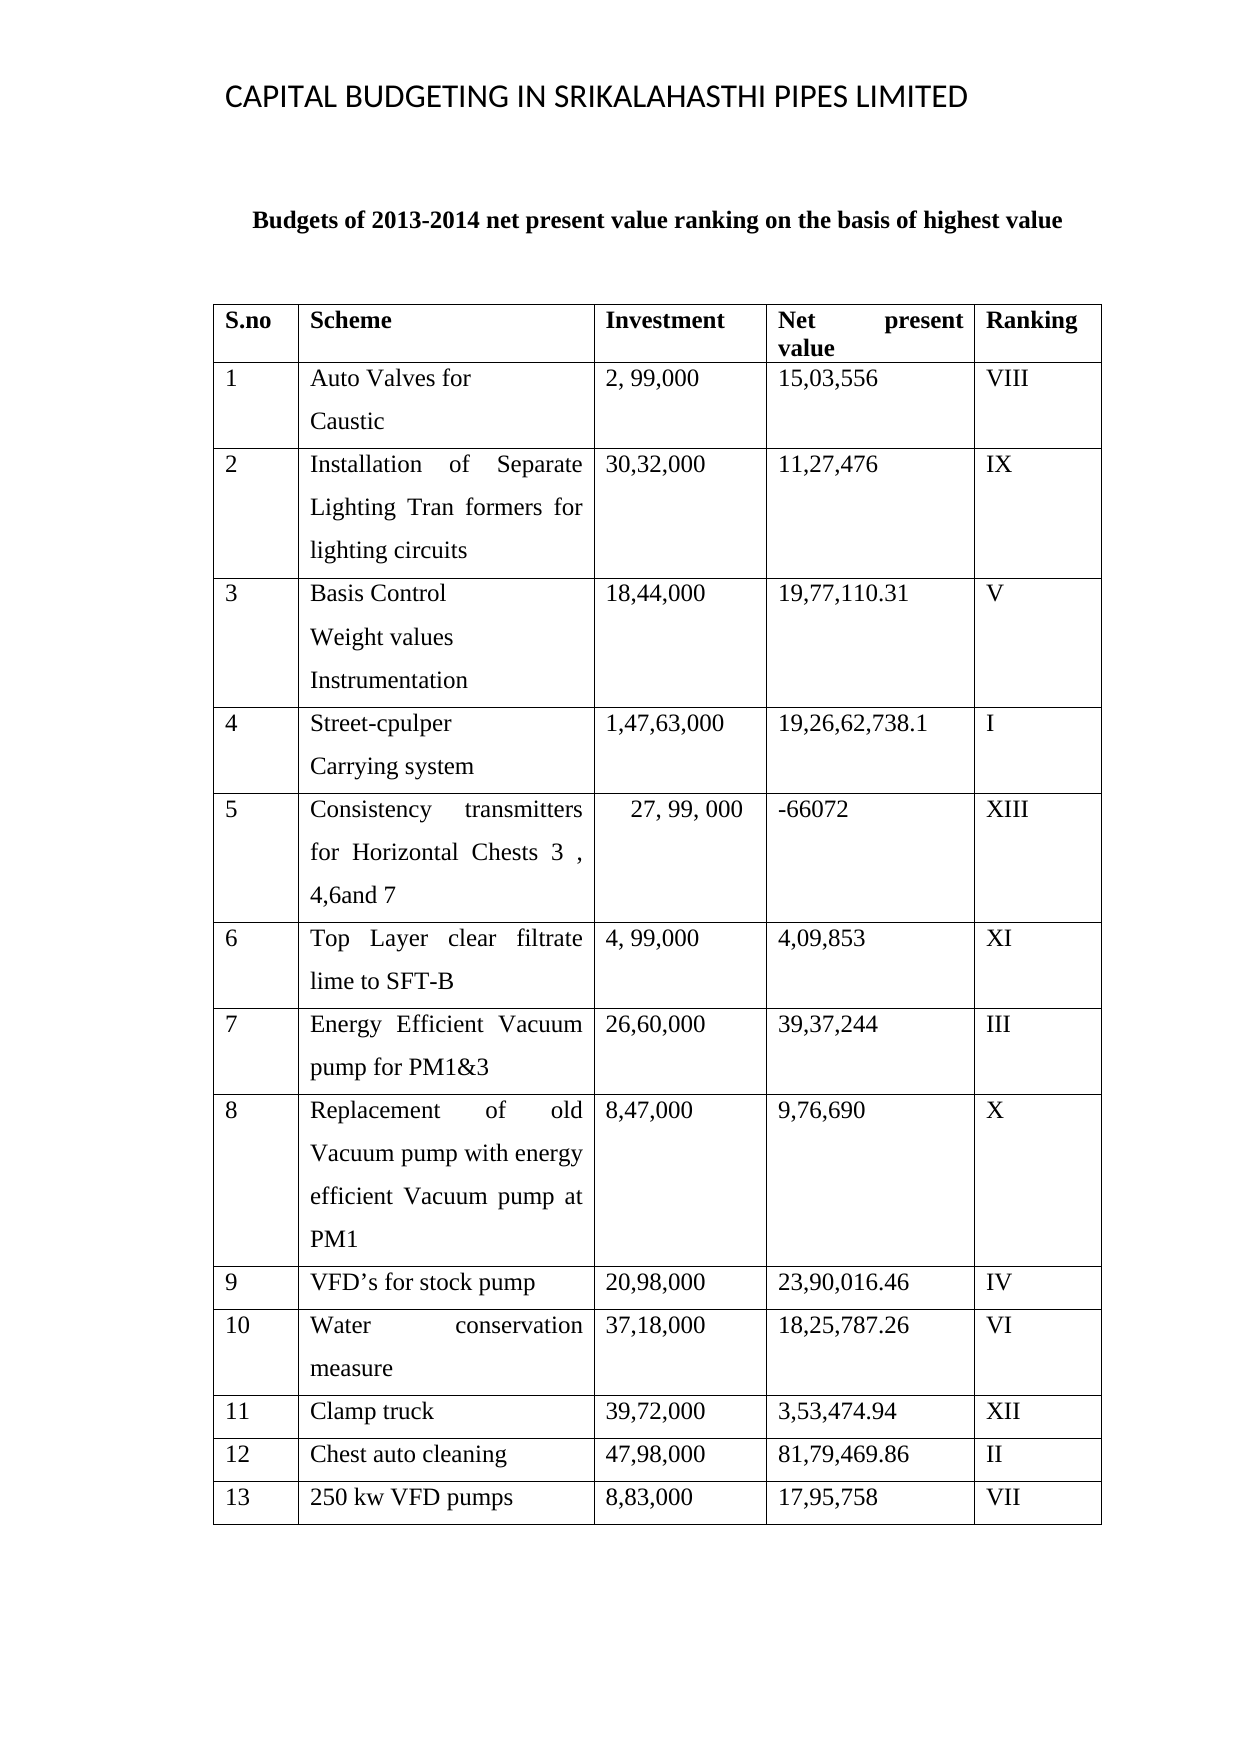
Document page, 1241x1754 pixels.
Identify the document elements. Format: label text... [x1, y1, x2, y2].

table_cell 9 [214, 1267, 298, 1309]
table_cell 4, 99,000 [595, 923, 766, 1008]
table_cell 26,60,000 [595, 1009, 766, 1094]
table_cell Consistency transmitters for Horizontal Chests 3 , 4,6and 7 [299, 794, 594, 922]
table_cell 250 kw VFD pumps [299, 1482, 594, 1524]
table_cell Top Layer clear filtrate lime to SFT-B [299, 923, 594, 1008]
table_cell 17,95,758 [767, 1482, 974, 1524]
table_cell 30,32,000 [595, 449, 766, 577]
table_cell 2 [214, 449, 298, 577]
table_cell 39,72,000 [595, 1396, 766, 1438]
table_cell 10 [214, 1310, 298, 1395]
table_cell 18,25,787.26 [767, 1310, 974, 1395]
table_cell XI [975, 923, 1101, 1008]
table_cell 8,83,000 [595, 1482, 766, 1524]
table_cell VI [975, 1310, 1101, 1395]
table_cell XIII [975, 794, 1101, 922]
table_cell 4,09,853 [767, 923, 974, 1008]
table_cell 8,47,000 [595, 1095, 766, 1266]
table_cell Auto Valves for Caustic [299, 363, 594, 448]
table_cell 23,90,016.46 [767, 1267, 974, 1309]
table_header Net present value [767, 305, 974, 362]
table_header S.no [214, 305, 298, 362]
table_cell 8 [214, 1095, 298, 1266]
table_cell 19,77,110.31 [767, 579, 974, 707]
table_cell II [975, 1439, 1101, 1481]
table_cell 39,37,244 [767, 1009, 974, 1094]
table_cell Basis Control Weight values Instrumentation [299, 579, 594, 707]
table_cell 5 [214, 794, 298, 922]
table_cell V [975, 579, 1101, 707]
table_cell -66072 [767, 794, 974, 922]
table_cell X [975, 1095, 1101, 1266]
table_cell Street-cpulper Carrying system [299, 708, 594, 793]
table_cell Chest auto cleaning [299, 1439, 594, 1481]
table_cell Energy Efficient Vacuum pump for PM1&3 [299, 1009, 594, 1094]
table_cell 3,53,474.94 [767, 1396, 974, 1438]
table_cell 11 [214, 1396, 298, 1438]
table_cell VFD’s for stock pump [299, 1267, 594, 1309]
table_header Scheme [299, 305, 594, 362]
table_cell 37,18,000 [595, 1310, 766, 1395]
table_cell 13 [214, 1482, 298, 1524]
table_cell 1 [214, 363, 298, 448]
table_cell 3 [214, 579, 298, 707]
table_cell IV [975, 1267, 1101, 1309]
table_cell III [975, 1009, 1101, 1094]
table_cell VII [975, 1482, 1101, 1524]
table_cell 12 [214, 1439, 298, 1481]
table_cell 4 [214, 708, 298, 793]
table_cell 2, 99,000 [595, 363, 766, 448]
table_header Ranking [975, 305, 1101, 362]
table_cell 47,98,000 [595, 1439, 766, 1481]
table_cell 9,76,690 [767, 1095, 974, 1266]
table_cell 18,44,000 [595, 579, 766, 707]
table_cell Water conservation measure [299, 1310, 594, 1395]
table_cell 81,79,469.86 [767, 1439, 974, 1481]
table_cell 7 [214, 1009, 298, 1094]
table_header Investment [595, 305, 766, 362]
table_cell I [975, 708, 1101, 793]
table_cell IX [975, 449, 1101, 577]
table_cell 15,03,556 [767, 363, 974, 448]
table_cell Clamp truck [299, 1396, 594, 1438]
table_cell 27, 99, 000 [595, 794, 766, 922]
table_cell 6 [214, 923, 298, 1008]
table_cell XII [975, 1396, 1101, 1438]
table_cell 1,47,63,000 [595, 708, 766, 793]
table_cell Installation of Separate Lighting Tran formers for lighting circuits [299, 449, 594, 577]
text Budgets of 2013-2014 net present value ranking on the basis of highest value [225, 206, 1090, 234]
table_cell 20,98,000 [595, 1267, 766, 1309]
table_cell 19,26,62,738.1 [767, 708, 974, 793]
table_cell 11,27,476 [767, 449, 974, 577]
table_cell Replacement of old Vacuum pump with energy efficient Vacuum pump at PM1 [299, 1095, 594, 1266]
table_cell VIII [975, 363, 1101, 448]
